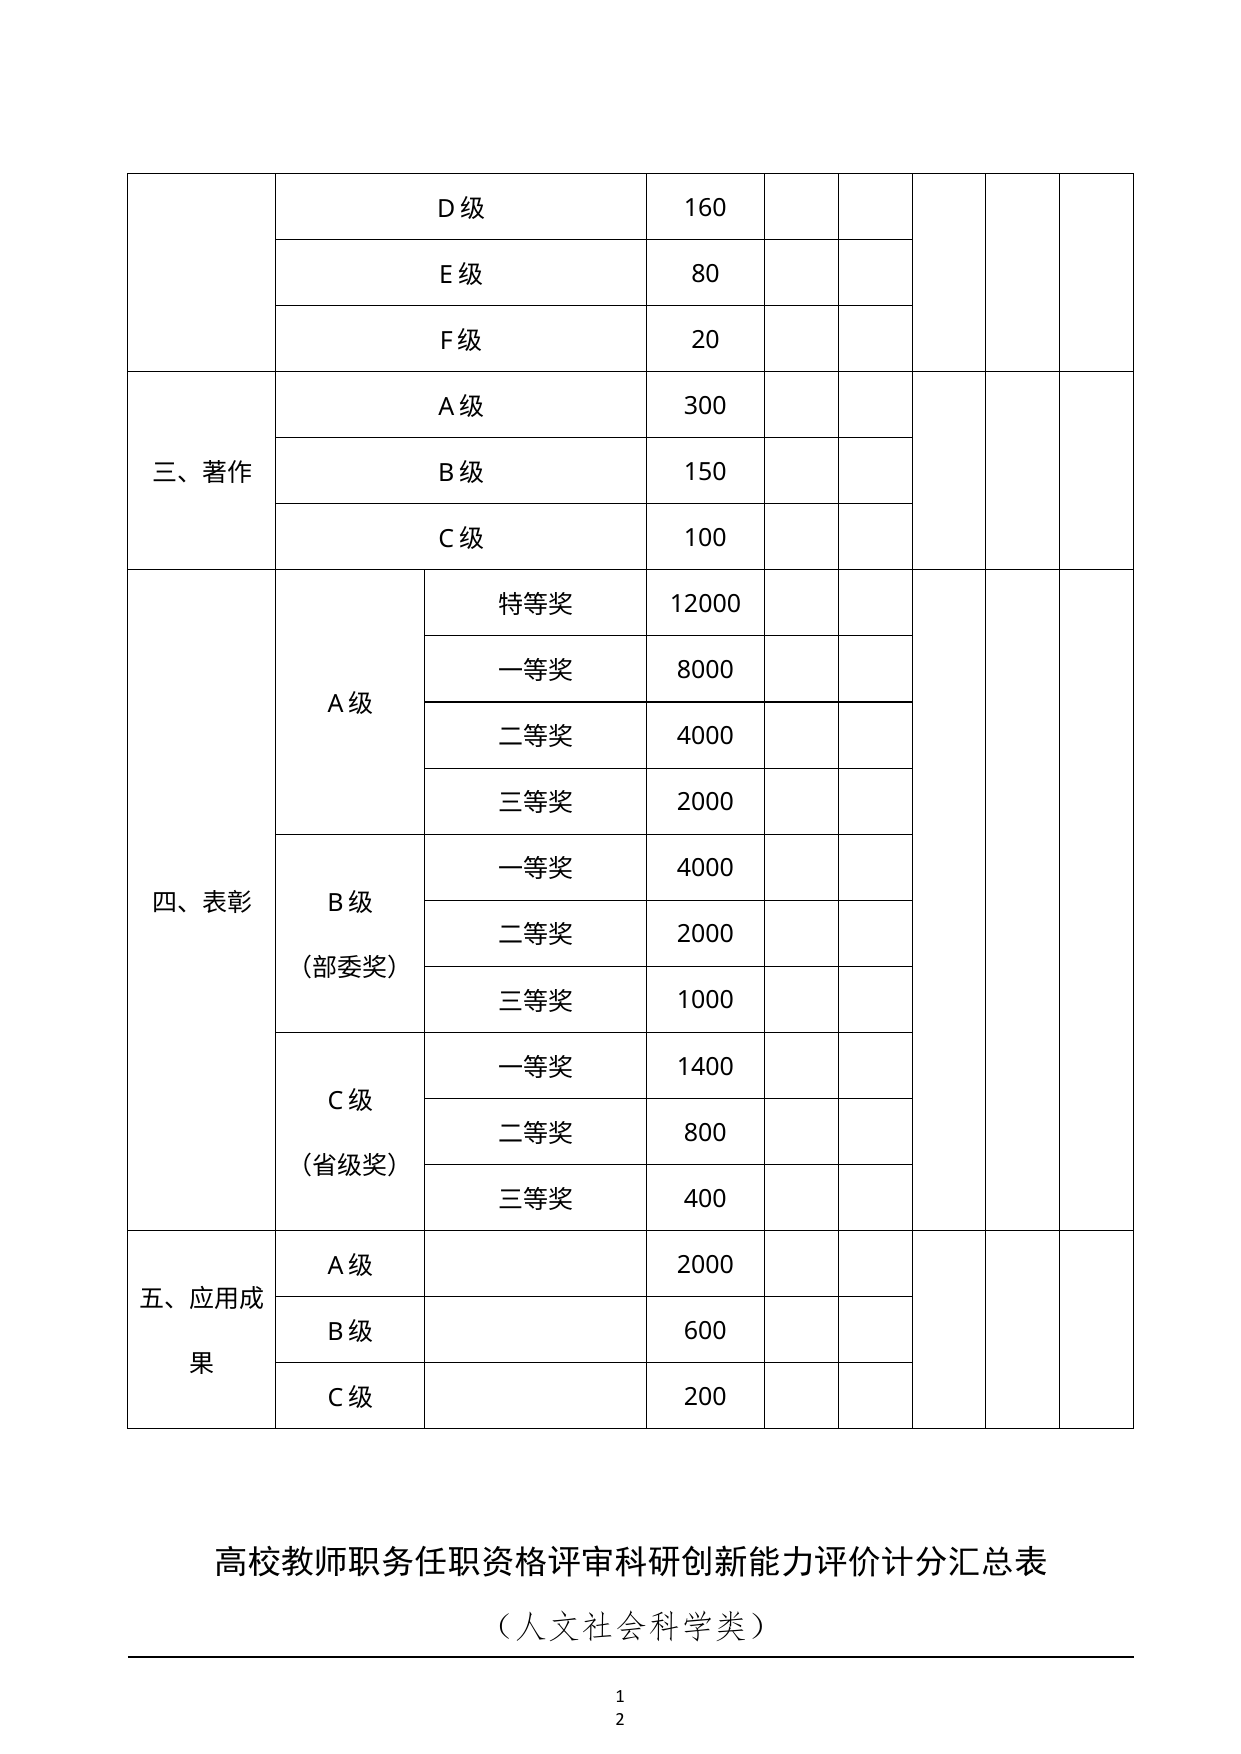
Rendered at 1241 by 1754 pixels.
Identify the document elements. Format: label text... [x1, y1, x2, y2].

table_cell [839, 703, 912, 767]
table_header 高校教师职务任职资格评审科研创新能力评价计分汇总表 （人文社会科学类） [128, 1526, 1133, 1656]
table_cell [839, 1363, 912, 1428]
table_cell 三、著作 [128, 372, 275, 569]
table_cell [765, 835, 838, 899]
table_cell A级 [276, 372, 646, 437]
table_cell 一等奖 [425, 636, 646, 701]
table_cell A级 [276, 1231, 424, 1296]
table_cell 8000 [647, 636, 764, 701]
table_cell [839, 1297, 912, 1362]
table_cell [765, 1297, 838, 1362]
table_cell [839, 504, 912, 569]
table_cell 2000 [647, 769, 764, 833]
table_cell 80 [647, 240, 764, 305]
table_cell [839, 372, 912, 437]
table_cell 一等奖 [425, 835, 646, 899]
table_cell B级 [276, 1297, 424, 1362]
table_cell [765, 967, 838, 1032]
table_cell [913, 570, 985, 1230]
table_cell [765, 438, 838, 503]
table_cell [839, 570, 912, 635]
table_cell [1060, 1231, 1133, 1428]
table_cell C级 [276, 1363, 424, 1428]
table_cell [765, 372, 838, 437]
table_cell 200 [647, 1363, 764, 1428]
table_cell [913, 372, 985, 569]
table_cell 600 [647, 1297, 764, 1362]
table_cell 150 [647, 438, 764, 503]
table_cell [765, 703, 838, 767]
table_cell 4000 [647, 703, 764, 767]
table_cell [913, 1231, 985, 1428]
table_cell D级 [276, 174, 646, 239]
table_cell [765, 240, 838, 305]
table_cell 300 [647, 372, 764, 437]
table_cell [1060, 372, 1133, 569]
table_cell [1060, 570, 1133, 1230]
table_cell 三等奖 [425, 1165, 646, 1230]
table_cell 4000 [647, 835, 764, 899]
table_cell 五、应用成果 [128, 1231, 275, 1428]
table_cell 三等奖 [425, 769, 646, 833]
table_cell [765, 306, 838, 371]
table_cell 1400 [647, 1033, 764, 1098]
table_cell [839, 240, 912, 305]
table_cell 160 [647, 174, 764, 239]
table_cell [765, 769, 838, 833]
table_cell [986, 372, 1059, 569]
table_cell [765, 1033, 838, 1098]
table_cell [765, 504, 838, 569]
table_cell 100 [647, 504, 764, 569]
table_cell 二等奖 [425, 1099, 646, 1164]
table_cell 二等奖 [425, 703, 646, 767]
table_cell [986, 1231, 1059, 1428]
table_cell 特等奖 [425, 570, 646, 635]
table_cell A级 [276, 570, 424, 833]
table_cell [839, 1033, 912, 1098]
table_cell 2000 [647, 901, 764, 966]
table_cell [425, 1297, 646, 1362]
table_cell [839, 1231, 912, 1296]
table_cell [765, 636, 838, 701]
table_cell [765, 1099, 838, 1164]
table_cell [765, 174, 838, 239]
table_cell [839, 306, 912, 371]
table_cell 400 [647, 1165, 764, 1230]
table_cell [839, 901, 912, 966]
table_cell [839, 1099, 912, 1164]
table_cell [839, 967, 912, 1032]
table_cell 800 [647, 1099, 764, 1164]
table_cell [986, 570, 1059, 1230]
table_cell [765, 570, 838, 635]
table_cell 12000 [647, 570, 764, 635]
table_cell [765, 901, 838, 966]
table_cell E级 [276, 240, 646, 305]
table_cell 三等奖 [425, 967, 646, 1032]
table_cell 2000 [647, 1231, 764, 1296]
table_cell [839, 636, 912, 701]
table_cell [765, 1231, 838, 1296]
table_cell [765, 1363, 838, 1428]
table_cell 二等奖 [425, 901, 646, 966]
table_cell [839, 438, 912, 503]
table_cell [839, 174, 912, 239]
table_cell B级 [276, 438, 646, 503]
table_cell [839, 769, 912, 833]
table_cell [425, 1363, 646, 1428]
table_cell 20 [647, 306, 764, 371]
table_cell B级 （部委奖） [276, 835, 424, 1032]
table_cell [425, 1231, 646, 1296]
table_cell [839, 835, 912, 899]
table_cell C级 [276, 504, 646, 569]
table_cell 1000 [647, 967, 764, 1032]
table_cell F级 [276, 306, 646, 371]
table_cell 一等奖 [425, 1033, 646, 1098]
table_cell [765, 1165, 838, 1230]
table_cell 四、表彰 [128, 570, 275, 1230]
table_cell C级 （省级奖） [276, 1033, 424, 1230]
table_cell [839, 1165, 912, 1230]
